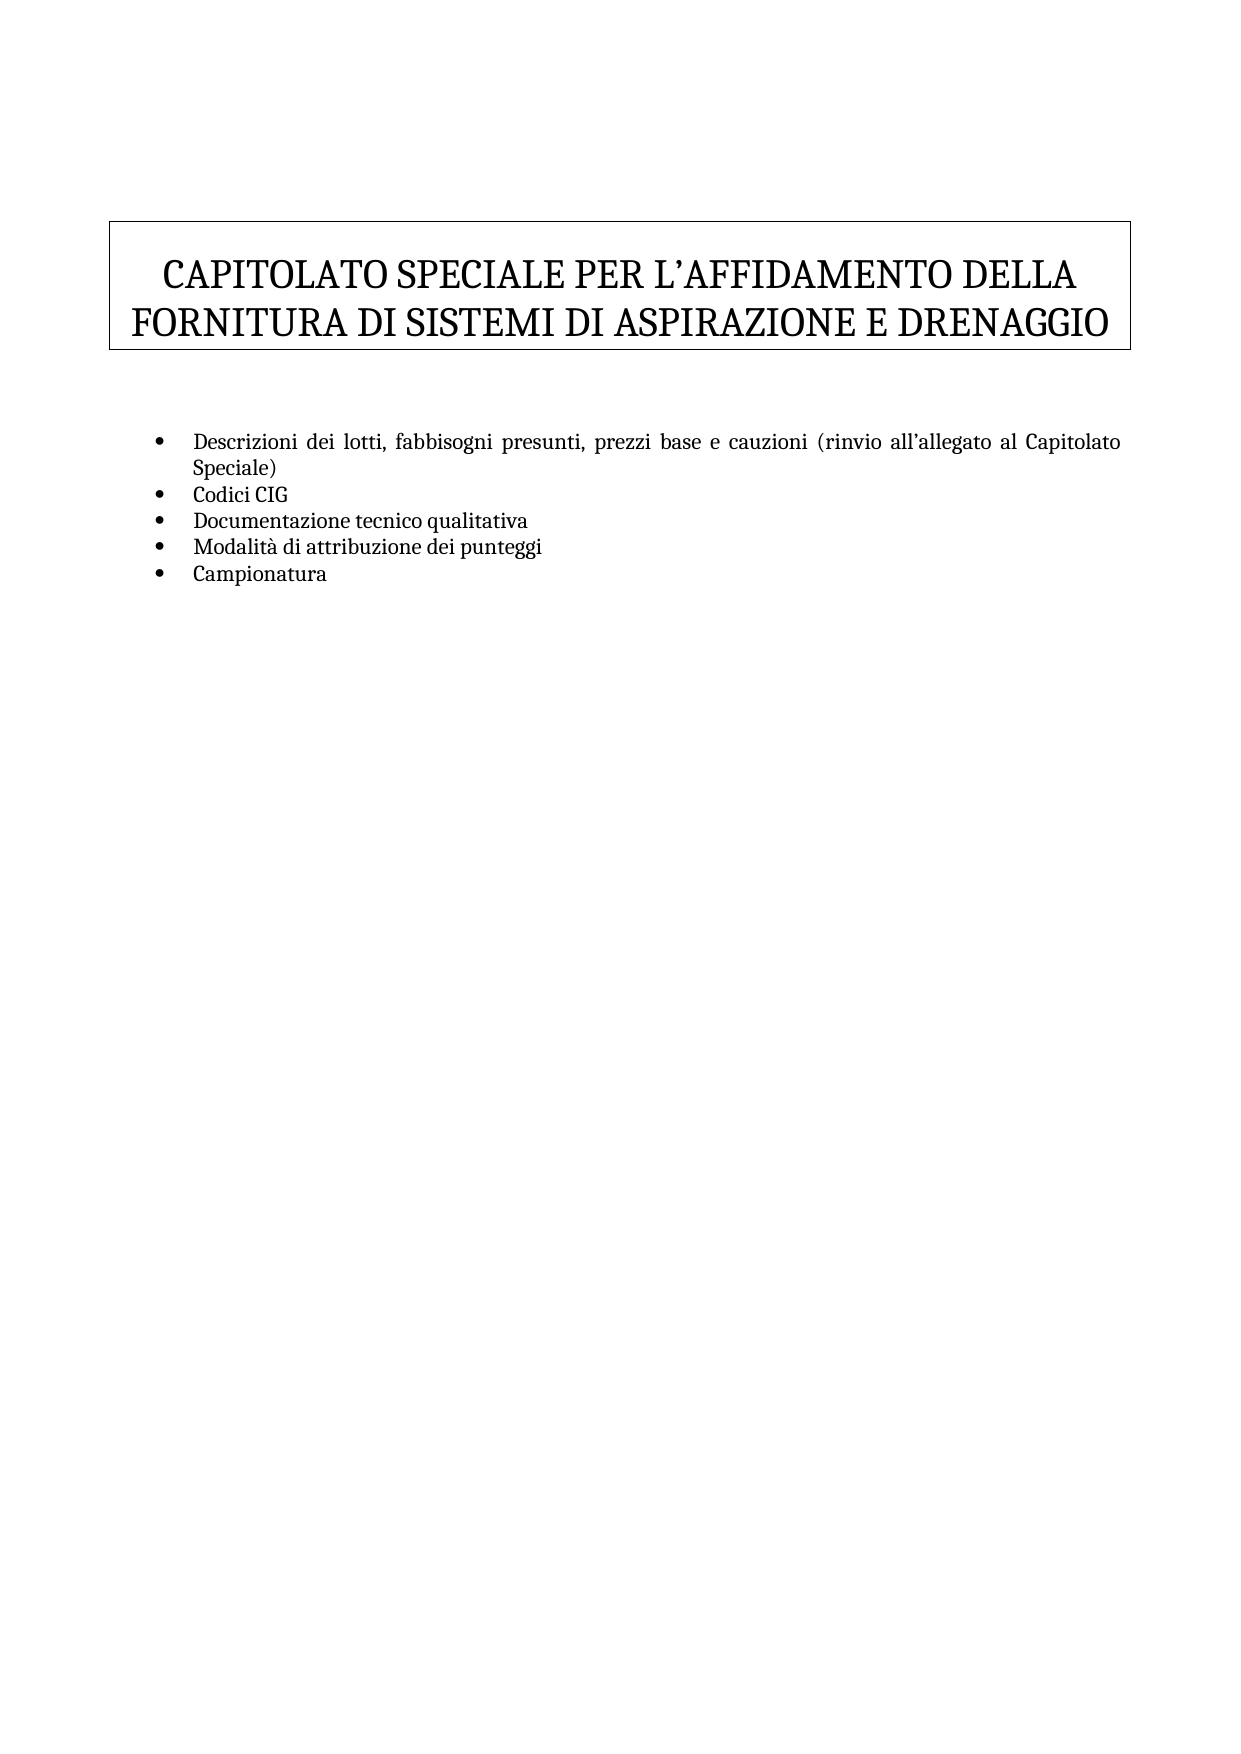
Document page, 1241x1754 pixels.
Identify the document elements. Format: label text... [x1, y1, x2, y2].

list Documentazione tecnico qualitativa [156, 508, 1122, 534]
list Modalità di attribuzione dei punteggi [156, 534, 1122, 561]
list Codici CIG [156, 481, 1122, 508]
text CAPITOLATO SPECIALE PER L’AFFIDAMENTO DELLA FORNITURA DI SISTEMI DI ASPIRAZIONE E DRENAGGIO [110, 248, 1130, 349]
list Descrizioni dei lotti, fabbisogni presunti, prezzi base e cauzioni (rinvio all’allegato al Capitolato Speciale) [156, 429, 1122, 481]
list Campionatura [156, 561, 1122, 587]
